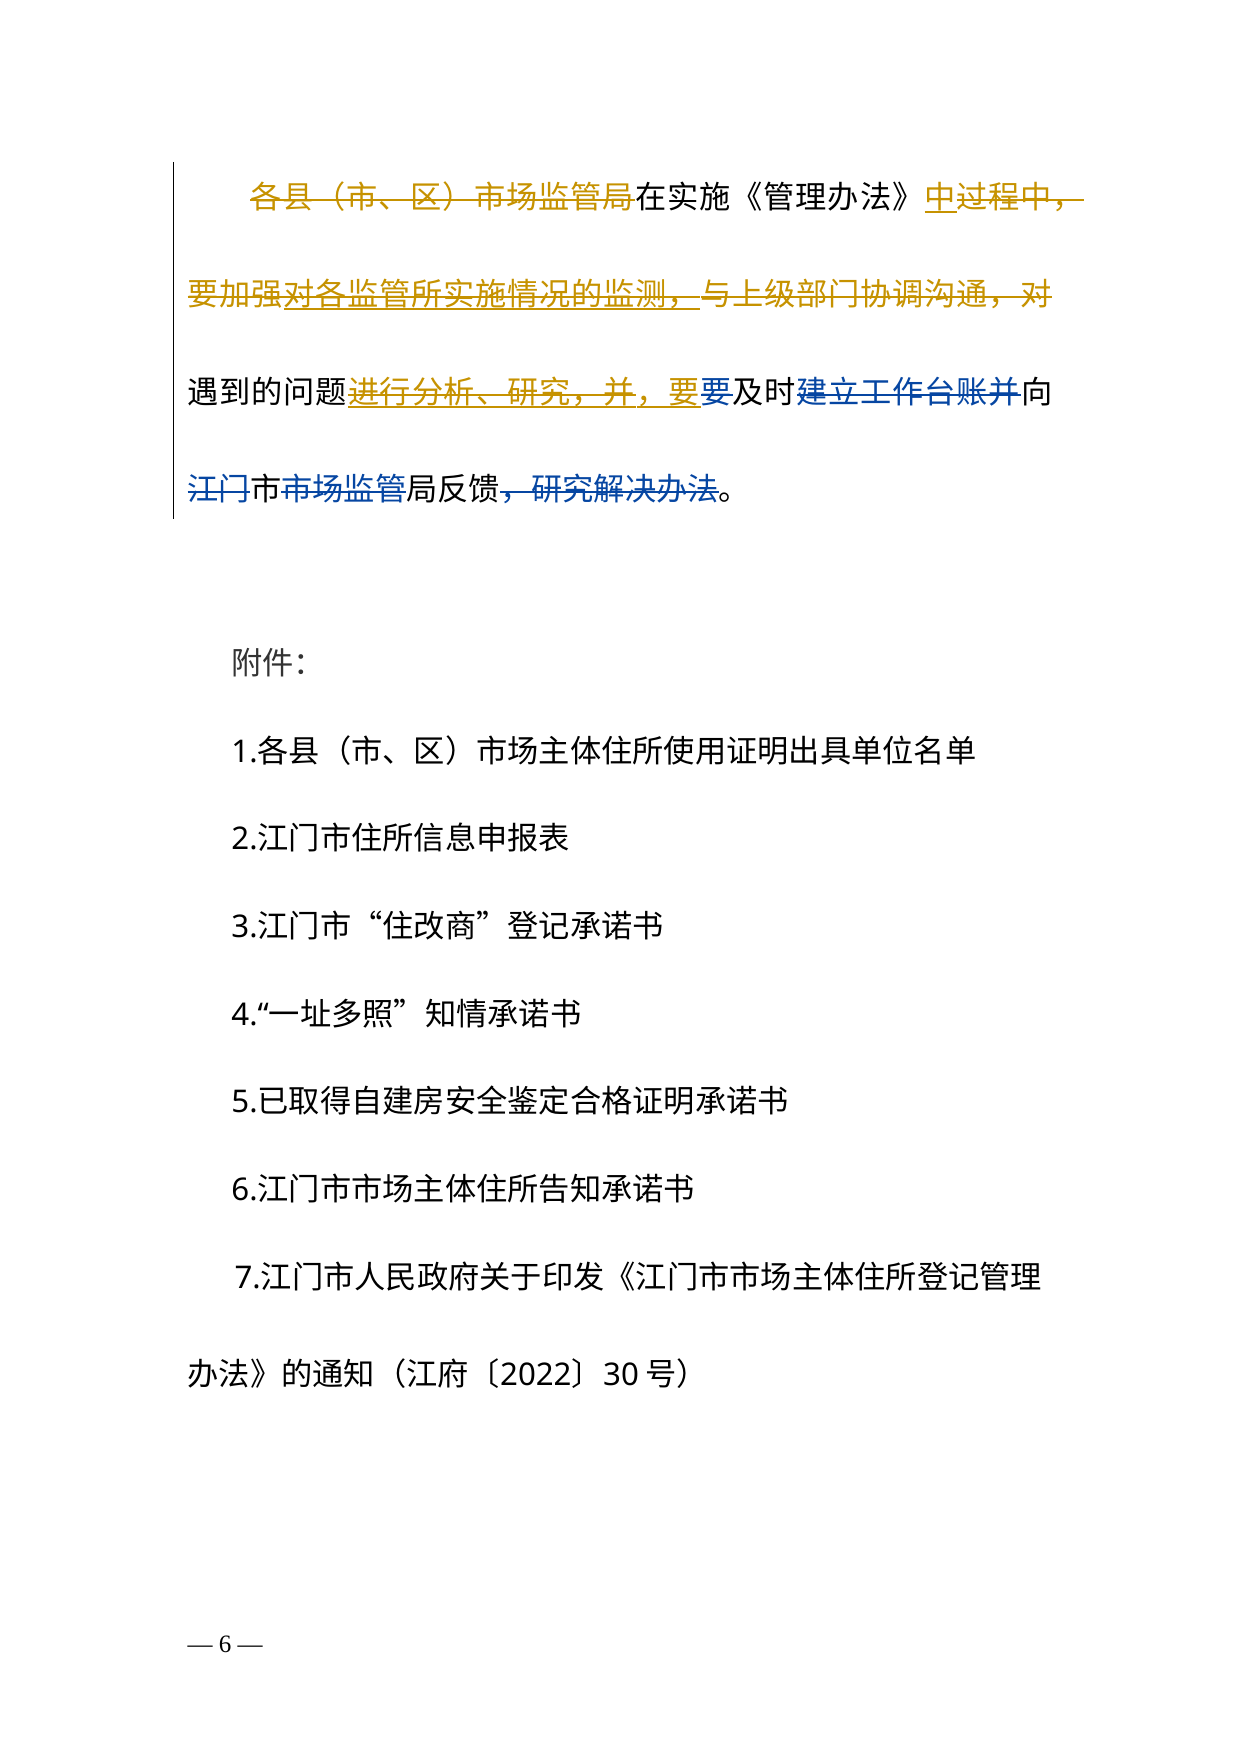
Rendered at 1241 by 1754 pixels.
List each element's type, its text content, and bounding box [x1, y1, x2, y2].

text 6.江门市市场主体住所告知承诺书 [187, 1154, 1053, 1219]
text 3.江门市“住改商”登记承诺书 [187, 891, 1053, 956]
text 7.江门市人民政府关于印发《江门市市场主体住所登记管理办法》的通知（江府〔2022〕30号） [187, 1242, 1053, 1405]
text 2.江门市住所信息申报表 [187, 804, 1053, 869]
text 4.“一址多照”知情承诺书 [187, 979, 1053, 1044]
text 附件： [187, 628, 1053, 693]
text 在实施《管理办法》遇到的问题及时向市局反馈。 [187, 162, 1053, 519]
text 5.已取得自建房安全鉴定合格证明承诺书 [187, 1067, 1053, 1132]
text 1.各县（市、区）市场主体住所使用证明出具单位名单 [187, 716, 1053, 781]
